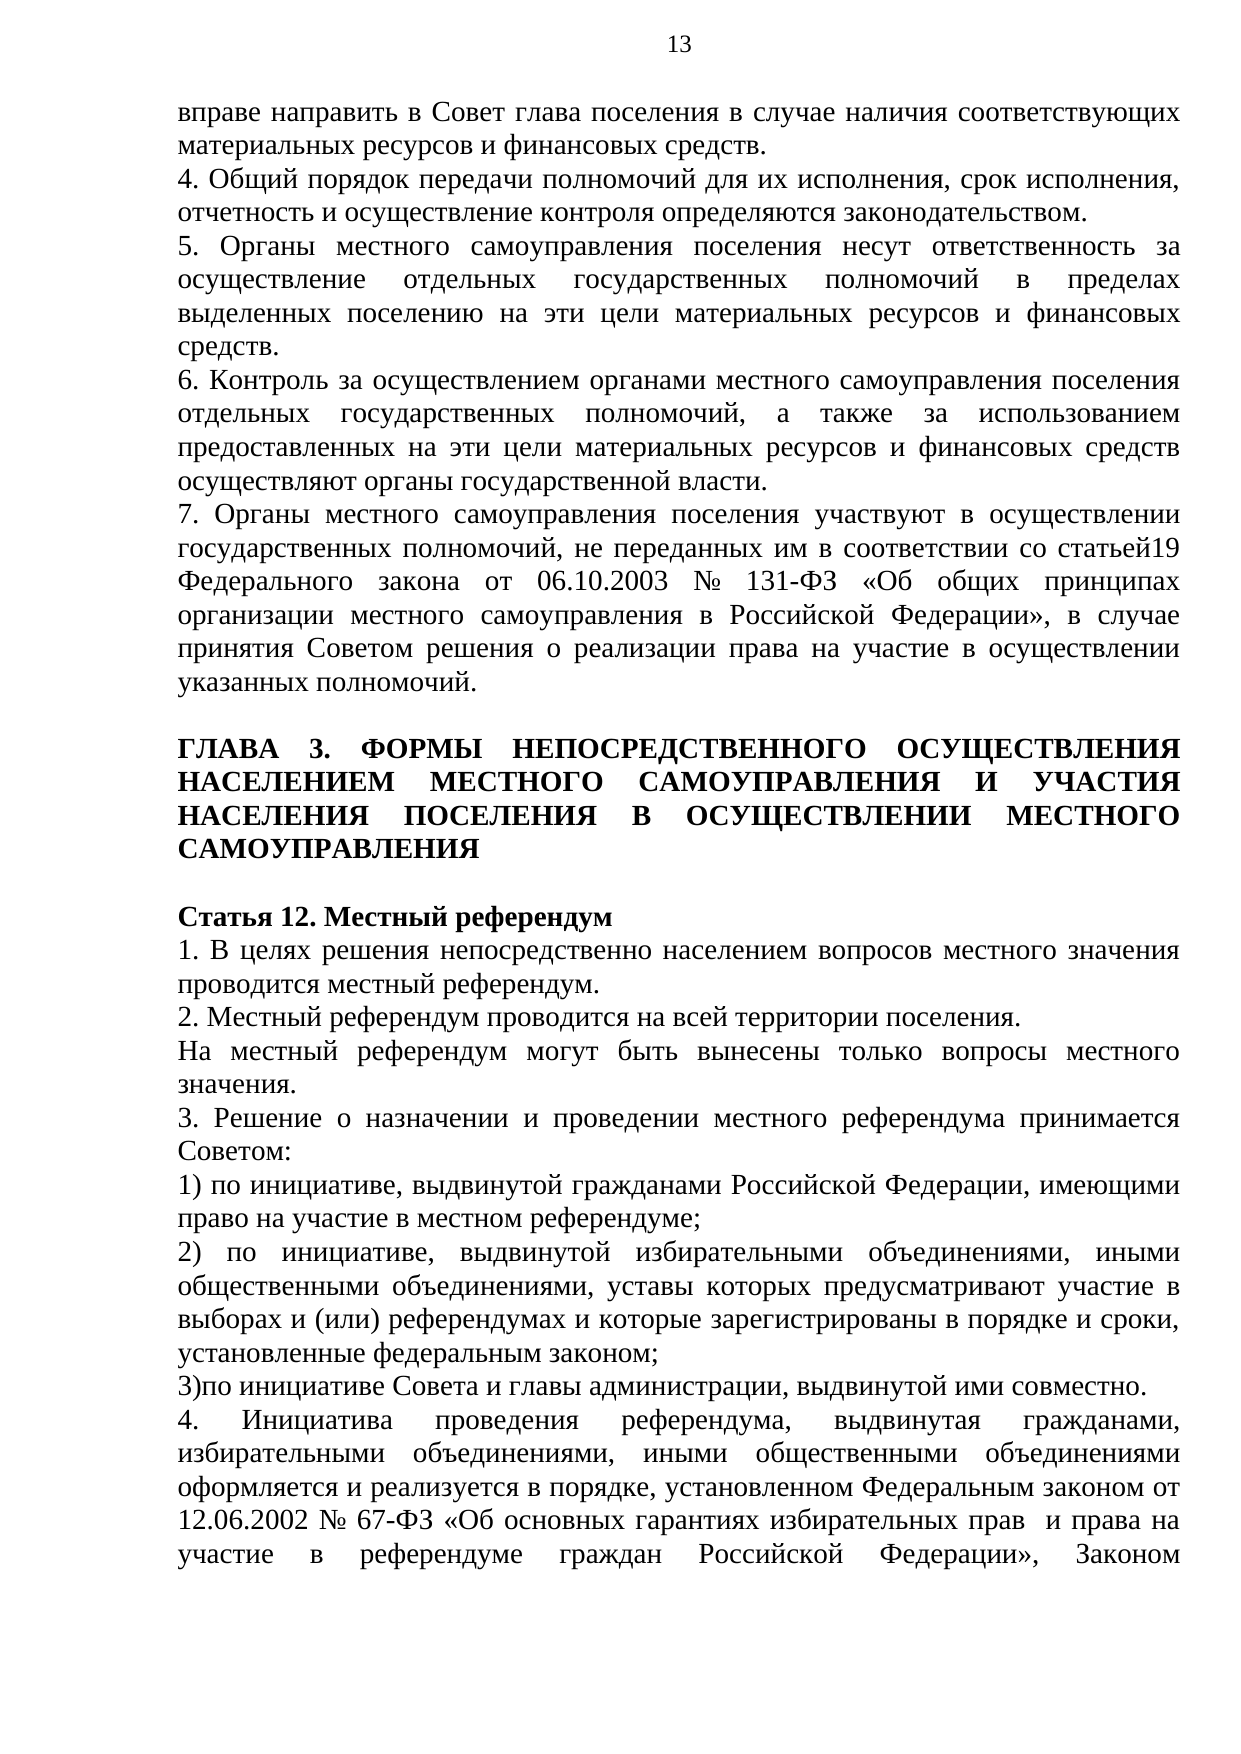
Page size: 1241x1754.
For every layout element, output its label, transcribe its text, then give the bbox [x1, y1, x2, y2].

text 4. Общий порядок передачи полномочий для их исполнения, срок исполнения, отчетность и осуществление контроля определяются законодательством. [177, 161, 1181, 228]
text 1) по инициативе, выдвинутой гражданами Российской Федерации, имеющими право на участие в местном референдуме; [177, 1167, 1181, 1234]
text 2. Местный референдум проводится на всей территории поселения. [177, 999, 1181, 1033]
text 3. Решение о назначении и проведении местного референдума принимается Советом: [177, 1100, 1181, 1167]
text 6. Контроль за осуществлением органами местного самоуправления поселения отдельных государственных полномочий, а также за использованием предоставленных на эти цели материальных ресурсов и финансовых средств осуществляют органы государственной власти. [177, 362, 1181, 496]
text 7. Органы местного самоуправления поселения участвуют в осуществлении государственных полномочий, не переданных им в соответствии со статьей19 Федерального закона от 06.10.2003 № 131-ФЗ «Об общих принципах организации местного самоуправления в Российской Федерации», в случае принятия Советом решения о реализации права на участие в осуществлении указанных полномочий. [177, 496, 1181, 697]
text 2) по инициативе, выдвинутой избирательными объединениями, иными общественными объединениями, уставы которых предусматривают участие в выборах и (или) референдумах и которые зарегистрированы в порядке и сроки, установленные федеральным законом; [177, 1234, 1181, 1368]
text 5. Органы местного самоуправления поселения несут ответственность за осуществление отдельных государственных полномочий в пределах выделенных поселению на эти цели материальных ресурсов и финансовых средств. [177, 228, 1181, 362]
text Статья 12. Местный референдум [177, 899, 1181, 932]
text ГЛАВА 3. ФОРМЫ НЕПОСРЕДСТВЕННОГО ОСУЩЕСТВЛЕНИЯ НАСЕЛЕНИЕМ МЕСТНОГО САМОУПРАВЛЕНИЯ И УЧАСТИЯ НАСЕЛЕНИЯ ПОСЕЛЕНИЯ В ОСУЩЕСТВЛЕНИИ МЕСТНОГО САМОУПРАВЛЕНИЯ [177, 731, 1181, 865]
text На местный референдум могут быть вынесены только вопросы местного значения. [177, 1033, 1181, 1100]
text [177, 1402, 1181, 1569]
text 1. В целях решения непосредственно населением вопросов местного значения проводится местный референдум. [177, 932, 1181, 999]
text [177, 94, 1181, 161]
text 3)по инициативе Совета и главы администрации, выдвинутой ими совместно. [177, 1368, 1181, 1402]
